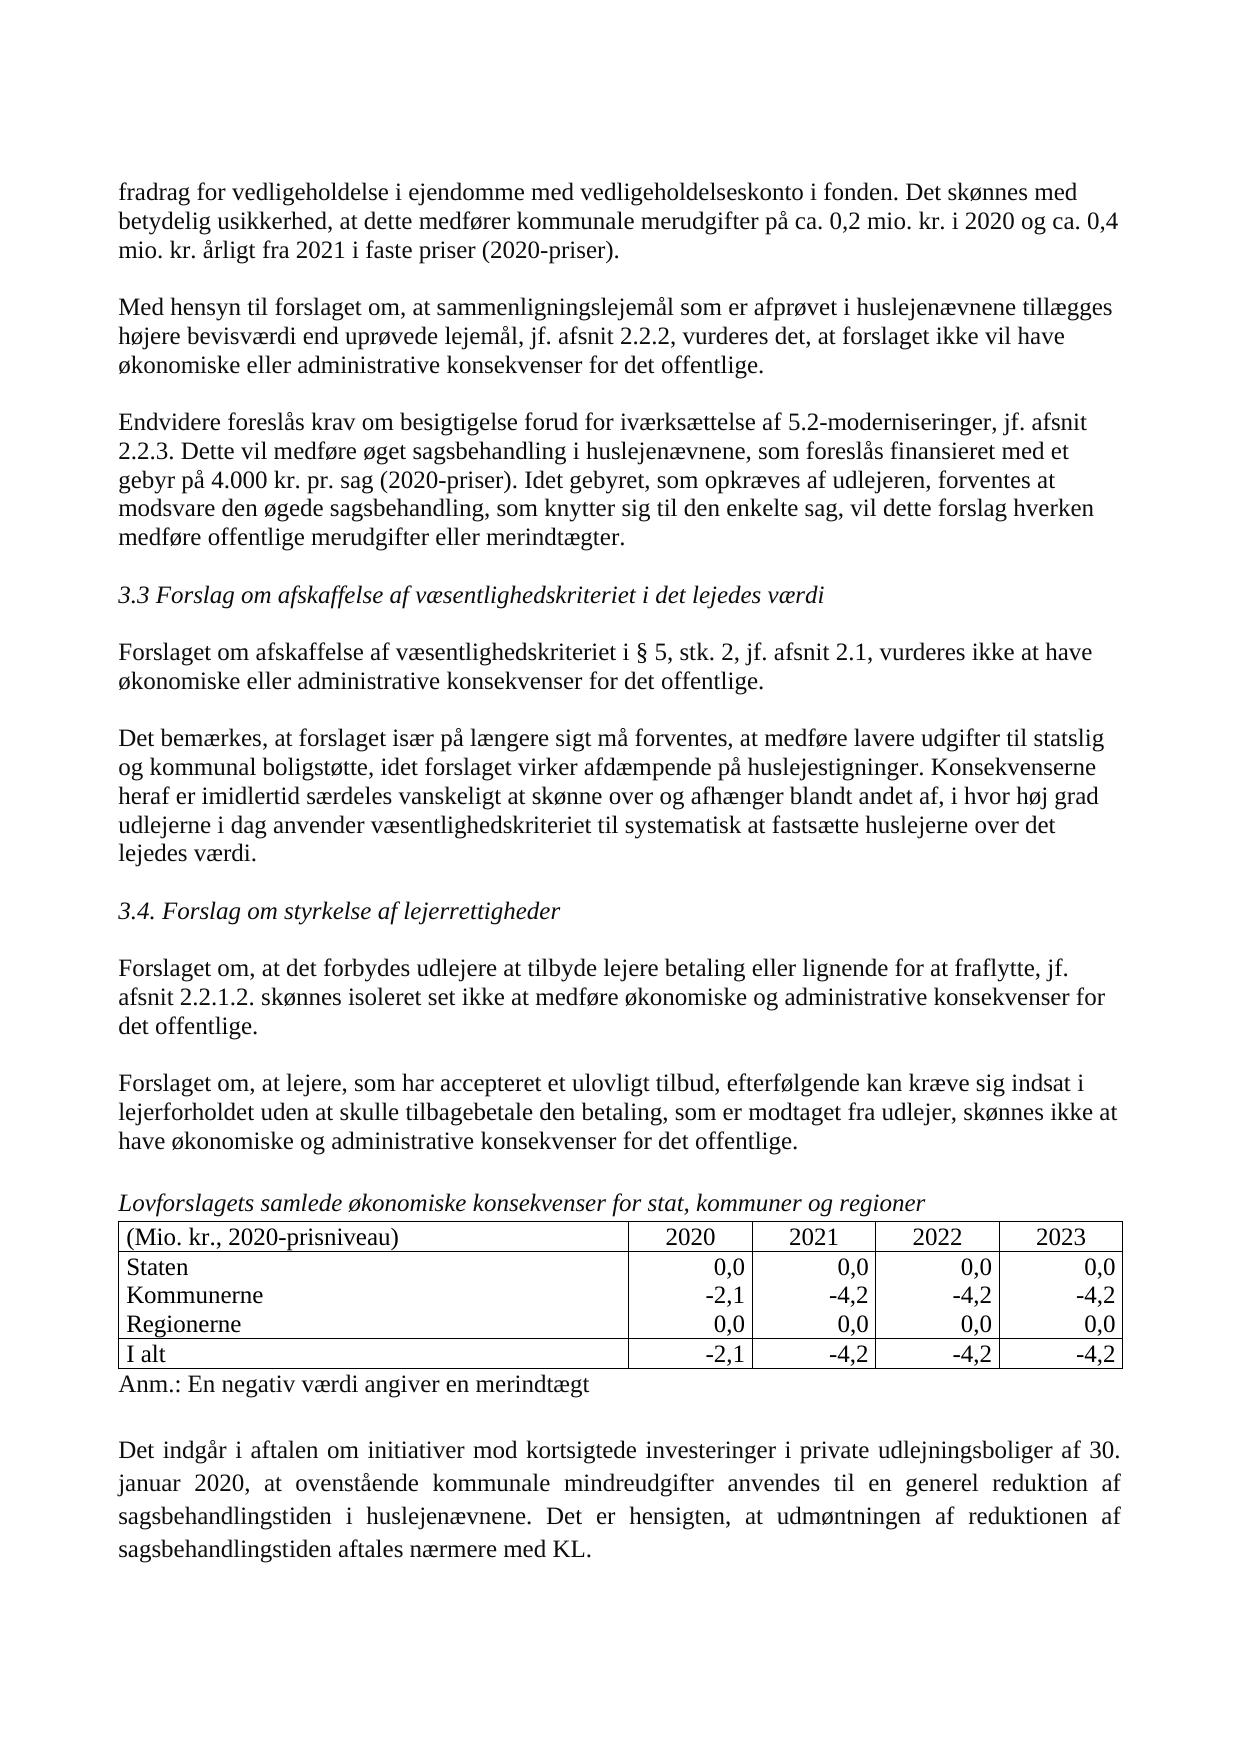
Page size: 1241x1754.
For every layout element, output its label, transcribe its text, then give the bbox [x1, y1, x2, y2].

table_cell -4,2 [1000, 1280, 1122, 1309]
table_cell -4,2 [1000, 1339, 1122, 1368]
table_cell -4,2 [753, 1339, 875, 1368]
text Forslaget om, at lejere, som har accepteret et ulovligt tilbud, efterfølgende kan kræve sig indsat i lejerforholdet uden at skulle tilbagebetale den betaling, som er modtaget fra udlejer, skønnes ikke at have økonomiske og administrative konsekvenser for det offentlige. [118, 1068, 1122, 1155]
table_header 2022 [876, 1222, 999, 1251]
table_header (Mio. kr., 2020-prisniveau) [119, 1222, 628, 1251]
text Anm.: En negativ værdi angiver en merindtægt [118, 1369, 1122, 1397]
table_cell 0,0 [753, 1252, 875, 1280]
table_cell 0,0 [876, 1309, 999, 1338]
table_cell 0,0 [1000, 1309, 1122, 1338]
text Lovforslagets samlede økonomiske konsekvenser for stat, kommuner og regioner [118, 1188, 1122, 1216]
table_cell 0,0 [753, 1309, 875, 1338]
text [118, 177, 1122, 263]
table_cell 0,0 [629, 1309, 752, 1338]
table_header 2020 [629, 1222, 752, 1251]
table_cell Kommunerne [119, 1280, 628, 1309]
text 3.3 Forslag om afskaffelse af væsentlighedskriteriet i det lejedes værdi [118, 580, 1122, 608]
table_header 2021 [753, 1222, 875, 1251]
text Det indgår i aftalen om initiativer mod kortsigtede investeringer i private udlejningsboliger af 30. januar 2020, at ovenstående kommunale mindreudgifter anvendes til en generel reduktion af sagsbehandlingstiden i huslejenævnene. Det er hensigten, at udmøntningen af reduktionen af sagsbehandlingstiden aftales nærmere med KL. [118, 1435, 1122, 1562]
table_cell -4,2 [876, 1339, 999, 1368]
text 3.4. Forslag om styrkelse af lejerrettigheder [118, 896, 1122, 925]
text Forslaget om, at det forbydes udlejere at tilbyde lejere betaling eller lignende for at fraflytte, jf. afsnit 2.2.1.2. skønnes isoleret set ikke at medføre økonomiske og administrative konsekvenser for det offentlige. [118, 953, 1122, 1040]
table_header 2023 [1000, 1222, 1122, 1251]
table_cell 0,0 [629, 1252, 752, 1280]
table_cell -2,1 [629, 1339, 752, 1368]
table_cell 0,0 [876, 1252, 999, 1280]
table_cell -4,2 [753, 1280, 875, 1309]
table_cell Regionerne [119, 1309, 628, 1338]
table_cell -4,2 [876, 1280, 999, 1309]
table_cell -2,1 [629, 1280, 752, 1309]
text Forslaget om afskaffelse af væsentlighedskriteriet i § 5, stk. 2, jf. afsnit 2.1, vurderes ikke at have økonomiske eller administrative konsekvenser for det offentlige. [118, 637, 1122, 695]
text Endvidere foreslås krav om besigtigelse forud for iværksættelse af 5.2-moderniseringer, jf. afsnit 2.2.3. Dette vil medføre øget sagsbehandling i huslejenævnene, som foreslås finansieret med et gebyr på 4.000 kr. pr. sag (2020-priser). Idet gebyret, som opkræves af udlejeren, forventes at modsvare den øgede sagsbehandling, som knytter sig til den enkelte sag, vil dette forslag hverken medføre offentlige merudgifter eller merindtægter. [118, 407, 1122, 551]
table_cell Staten [119, 1252, 628, 1280]
text Med hensyn til forslaget om, at sammenligningslejemål som er afprøvet i huslejenævnene tillægges højere bevisværdi end uprøvede lejemål, jf. afsnit 2.2.2, vurderes det, at forslaget ikke vil have økonomiske eller administrative konsekvenser for det offentlige. [118, 292, 1122, 378]
table_cell I alt [119, 1339, 628, 1368]
table_cell 0,0 [1000, 1252, 1122, 1280]
text Det bemærkes, at forslaget især på længere sigt må forventes, at medføre lavere udgifter til statslig og kommunal boligstøtte, idet forslaget virker afdæmpende på huslejestigninger. Konsekvenserne heraf er imidlertid særdeles vanskeligt at skønne over og afhænger blandt andet af, i hvor høj grad udlejerne i dag anvender væsentlighedskriteriet til systematisk at fastsætte huslejerne over det lejedes værdi. [118, 723, 1122, 867]
